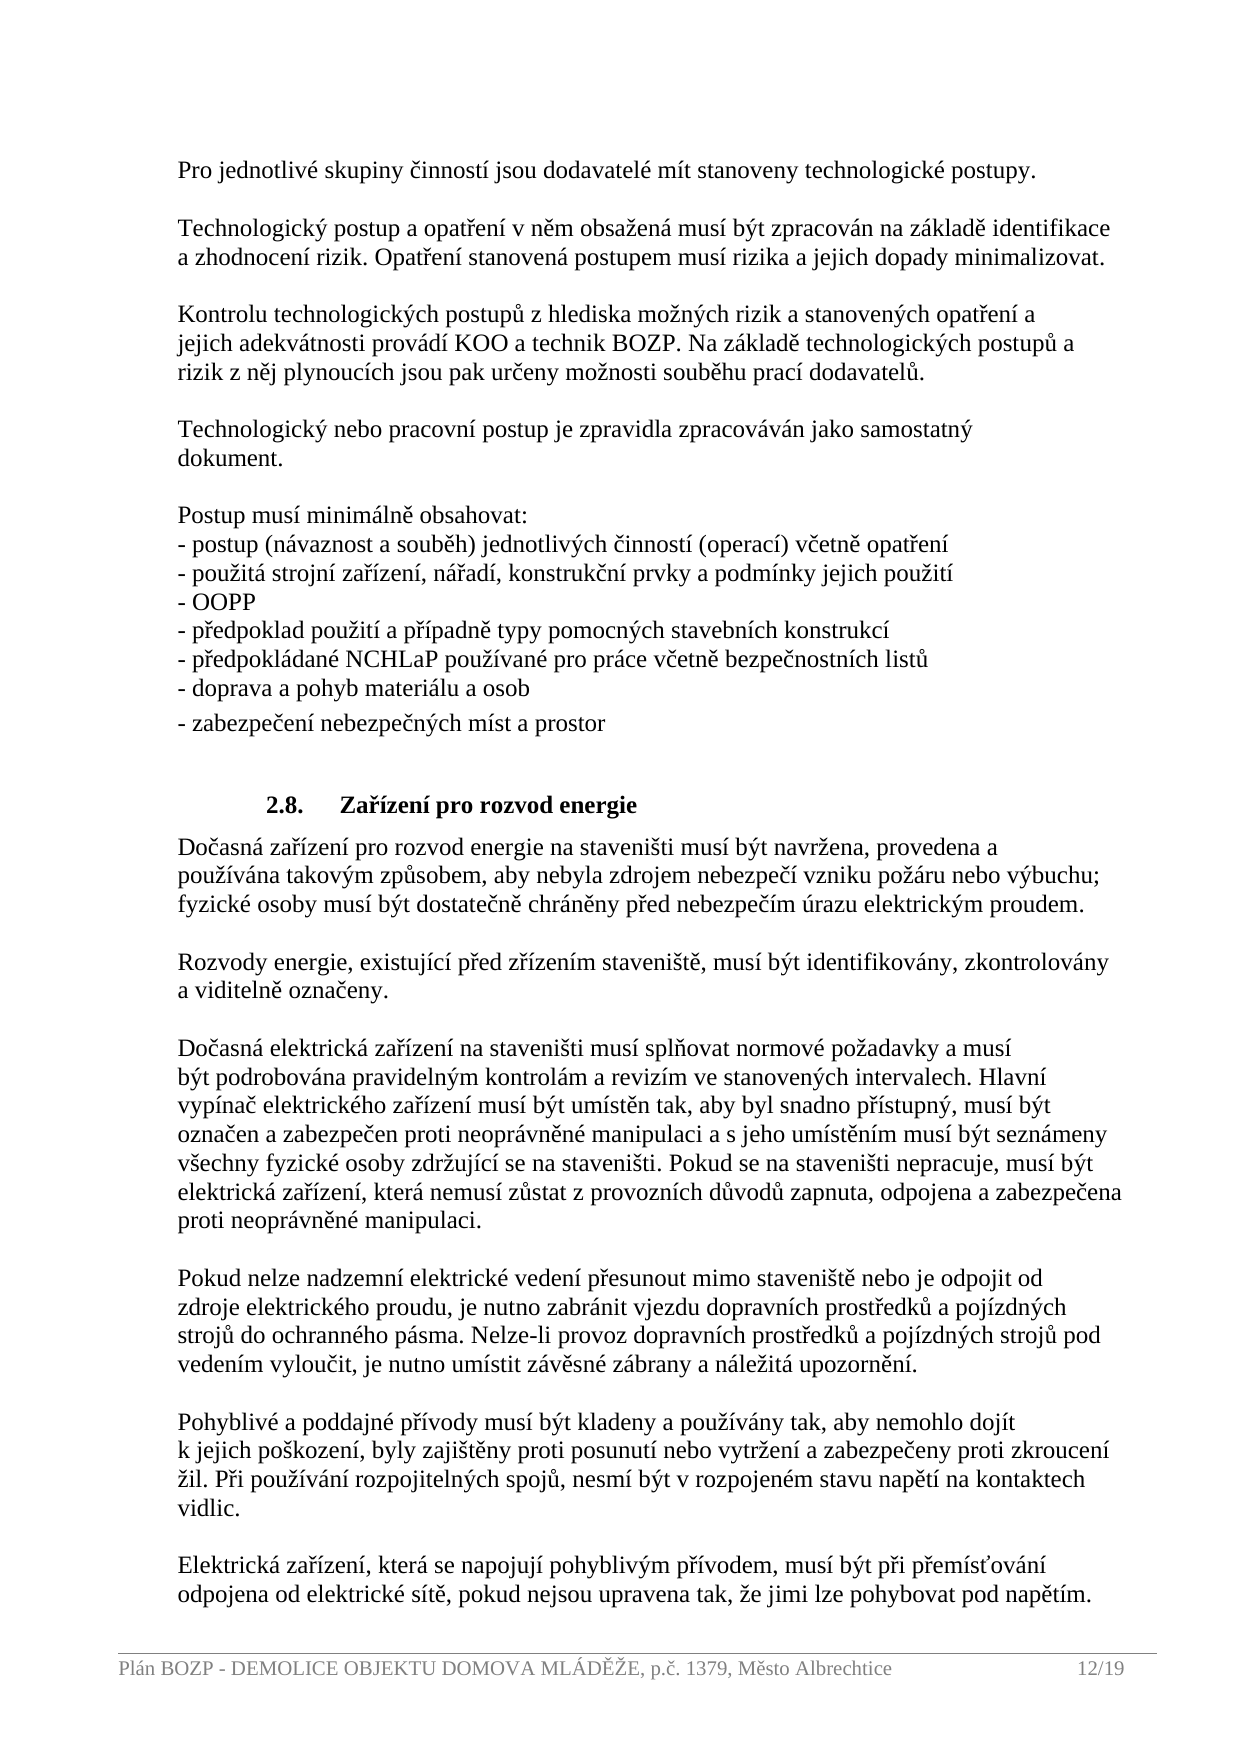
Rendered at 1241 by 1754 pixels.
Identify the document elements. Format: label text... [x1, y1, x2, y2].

text - zabezpečení nebezpečných míst a prostor [177, 708, 1157, 737]
text Pohyblivé a poddajné přívody musí být kladeny a používány tak, aby nemohlo dojít [118, 1407, 1157, 1435]
text rizik z něj plynoucích jsou pak určeny možnosti souběhu prací dodavatelů. [118, 357, 1157, 385]
text - předpoklad použití a případně typy pomocných stavebních konstrukcí [118, 615, 1157, 644]
text používána takovým způsobem, aby nebyla zdrojem nebezpečí vzniku požáru nebo výbuchu; [118, 860, 1157, 889]
text k jejich poškození, byly zajištěny proti posunutí nebo vytržení a zabezpečeny proti zkroucení [118, 1435, 1157, 1464]
text odpojena od elektrické sítě, pokud nejsou upravena tak, že jimi lze pohybovat pod napětím. [118, 1579, 1157, 1608]
text Pro jednotlivé skupiny činností jsou dodavatelé mít stanoveny technologické postupy. [118, 155, 1157, 184]
text jejich adekvátnosti provádí KOO a technik BOZP. Na základě technologických postupů a [118, 328, 1157, 357]
text a zhodnocení rizik. Opatření stanovená postupem musí rizika a jejich dopady minimalizovat. [118, 242, 1157, 270]
text Postup musí minimálně obsahovat: [118, 500, 1157, 529]
text strojů do ochranného pásma. Nelze-li provoz dopravních prostředků a pojízdných strojů pod [118, 1320, 1157, 1349]
text Technologický postup a opatření v něm obsažená musí být zpracován na základě identifikace [118, 213, 1157, 242]
subtitle Zařízení pro rozvod energie [236, 790, 1157, 819]
text a viditelně označeny. [118, 975, 1157, 1004]
text dokument. [118, 443, 1157, 472]
text žil. Při používání rozpojitelných spojů, nesmí být v rozpojeném stavu napětí na kontaktech [118, 1464, 1157, 1493]
text Dočasná elektrická zařízení na staveništi musí splňovat normové požadavky a musí [118, 1033, 1157, 1062]
text - OOPP [118, 587, 1157, 615]
text - doprava a pohyb materiálu a osob [118, 673, 1157, 702]
text - předpokládané NCHLaP používané pro práce včetně bezpečnostních listů [118, 644, 1157, 673]
text vypínač elektrického zařízení musí být umístěn tak, aby byl snadno přístupný, musí být [118, 1090, 1157, 1119]
text zdroje elektrického proudu, je nutno zabránit vjezdu dopravních prostředků a pojízdných [118, 1292, 1157, 1320]
text proti neoprávněné manipulaci. [118, 1205, 1157, 1234]
text fyzické osoby musí být dostatečně chráněny před nebezpečím úrazu elektrickým proudem. [118, 889, 1157, 918]
text vedením vyloučit, je nutno umístit závěsné zábrany a náležitá upozornění. [118, 1349, 1157, 1378]
text označen a zabezpečen proti neoprávněné manipulaci a s jeho umístěním musí být seznámeny [118, 1119, 1157, 1148]
text elektrická zařízení, která nemusí zůstat z provozních důvodů zapnuta, odpojena a zabezpečena [118, 1177, 1157, 1205]
text Pokud nelze nadzemní elektrické vedení přesunout mimo staveniště nebo je odpojit od [118, 1263, 1157, 1292]
text Elektrická zařízení, která se napojují pohyblivým přívodem, musí být při přemísťování [118, 1550, 1157, 1579]
text Technologický nebo pracovní postup je zpravidla zpracováván jako samostatný [118, 414, 1157, 443]
text Kontrolu technologických postupů z hlediska možných rizik a stanovených opatření a [118, 299, 1157, 328]
text vidlic. [118, 1493, 1157, 1522]
text - postup (návaznost a souběh) jednotlivých činností (operací) včetně opatření [118, 529, 1157, 558]
text Rozvody energie, existující před zřízením staveniště, musí být identifikovány, zkontrolovány [118, 947, 1157, 975]
text všechny fyzické osoby zdržující se na staveništi. Pokud se na staveništi nepracuje, musí být [118, 1148, 1157, 1177]
text být podrobována pravidelným kontrolám a revizím ve stanovených intervalech. Hlavní [118, 1062, 1157, 1090]
text Dočasná zařízení pro rozvod energie na staveništi musí být navržena, provedena a [118, 832, 1157, 860]
text - použitá strojní zařízení, nářadí, konstrukční prvky a podmínky jejich použití [118, 558, 1157, 587]
